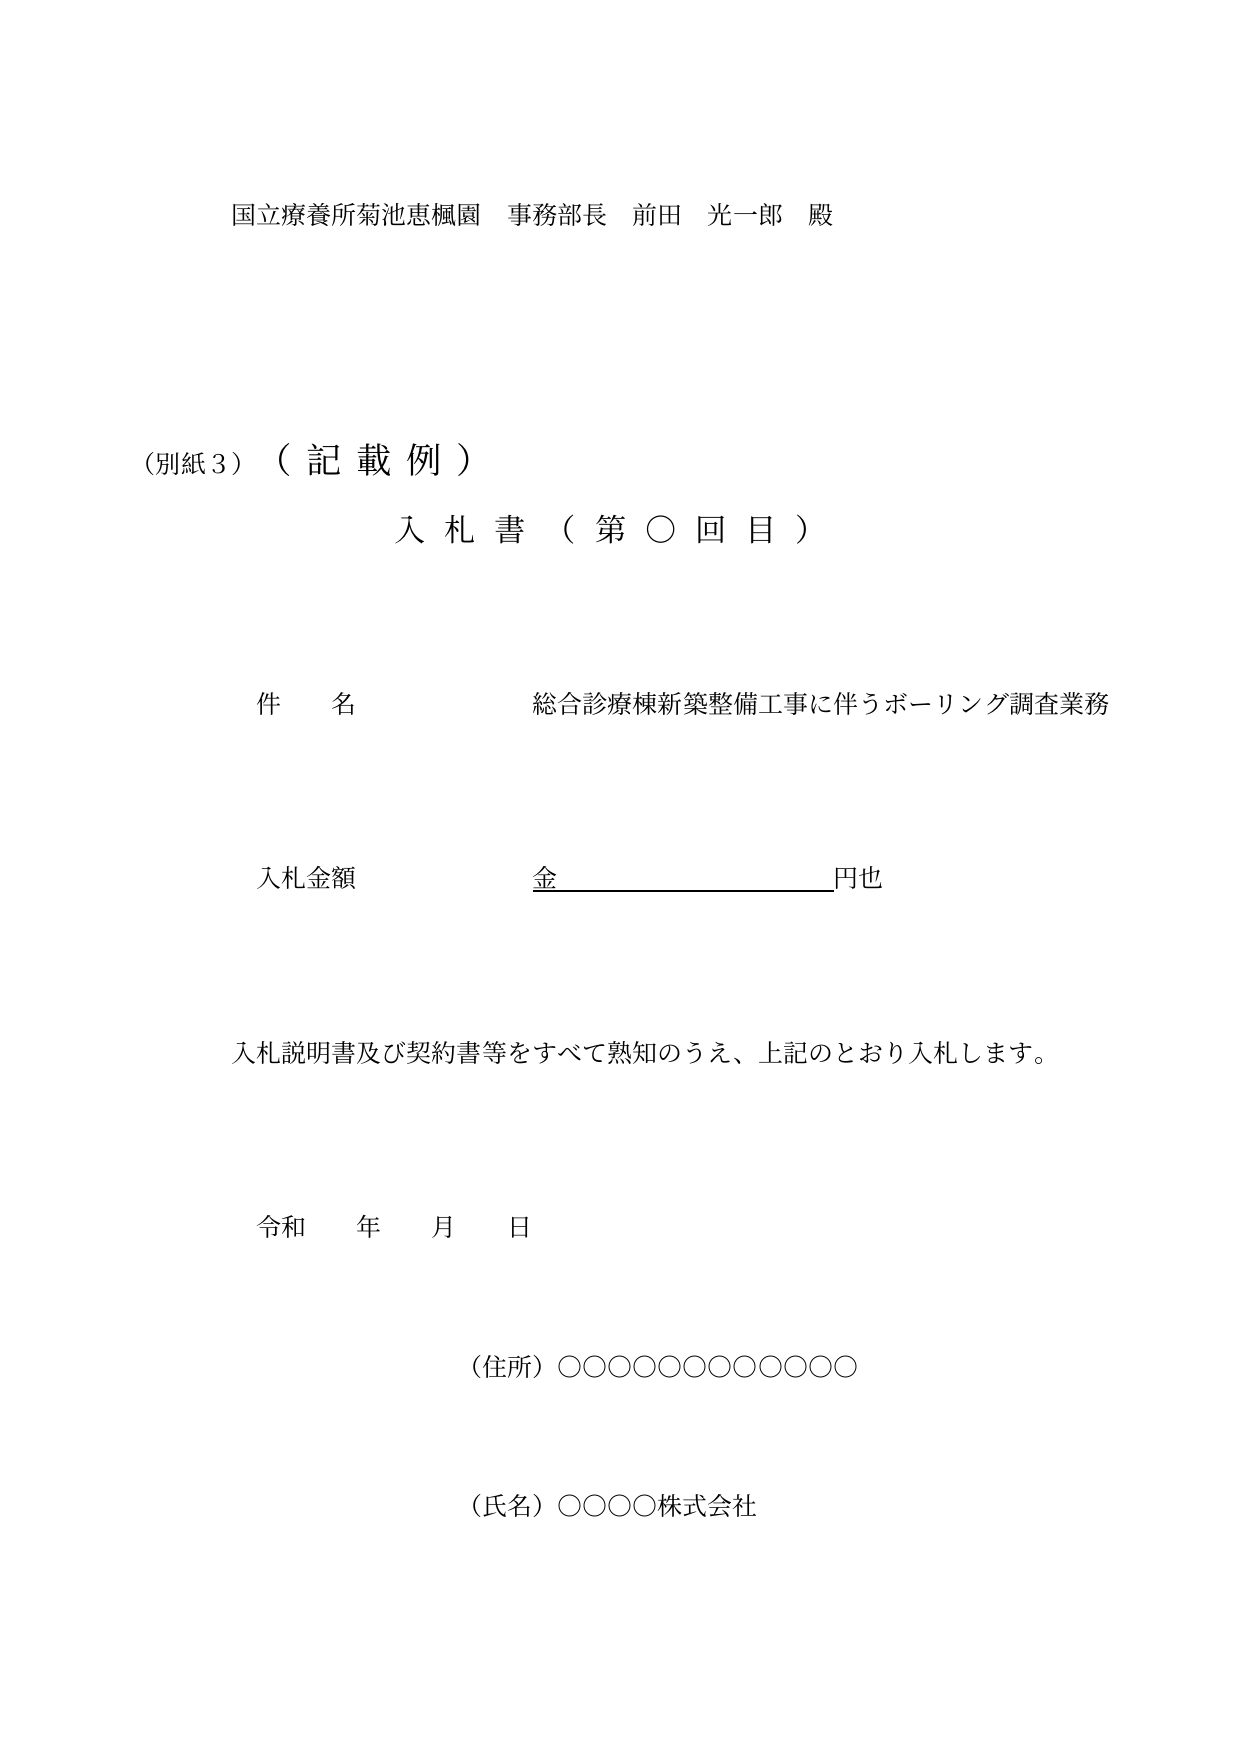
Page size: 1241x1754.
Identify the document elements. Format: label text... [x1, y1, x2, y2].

text 件 名 総合診療棟新築整備工事に伴うボーリング調査業務 [131, 668, 1109, 737]
text 入札金額 金 円也 [131, 842, 1109, 912]
text 令和 年 月 日 [131, 1191, 1109, 1261]
text （氏名）○○○○株式会社 [440, 1470, 1109, 1540]
text （別紙３）（記載例） [131, 423, 1109, 493]
text 入札説明書及び契約書等をすべて熟知のうえ、上記のとおり入札します。 [131, 1017, 1109, 1086]
text 国立療養所菊池恵楓園 事務部長 前田 光一郎 殿 [219, 179, 1109, 249]
text 入札書（第○回目） [131, 493, 1109, 563]
text （住所）○○○○○○○○○○○○ [440, 1331, 1109, 1400]
